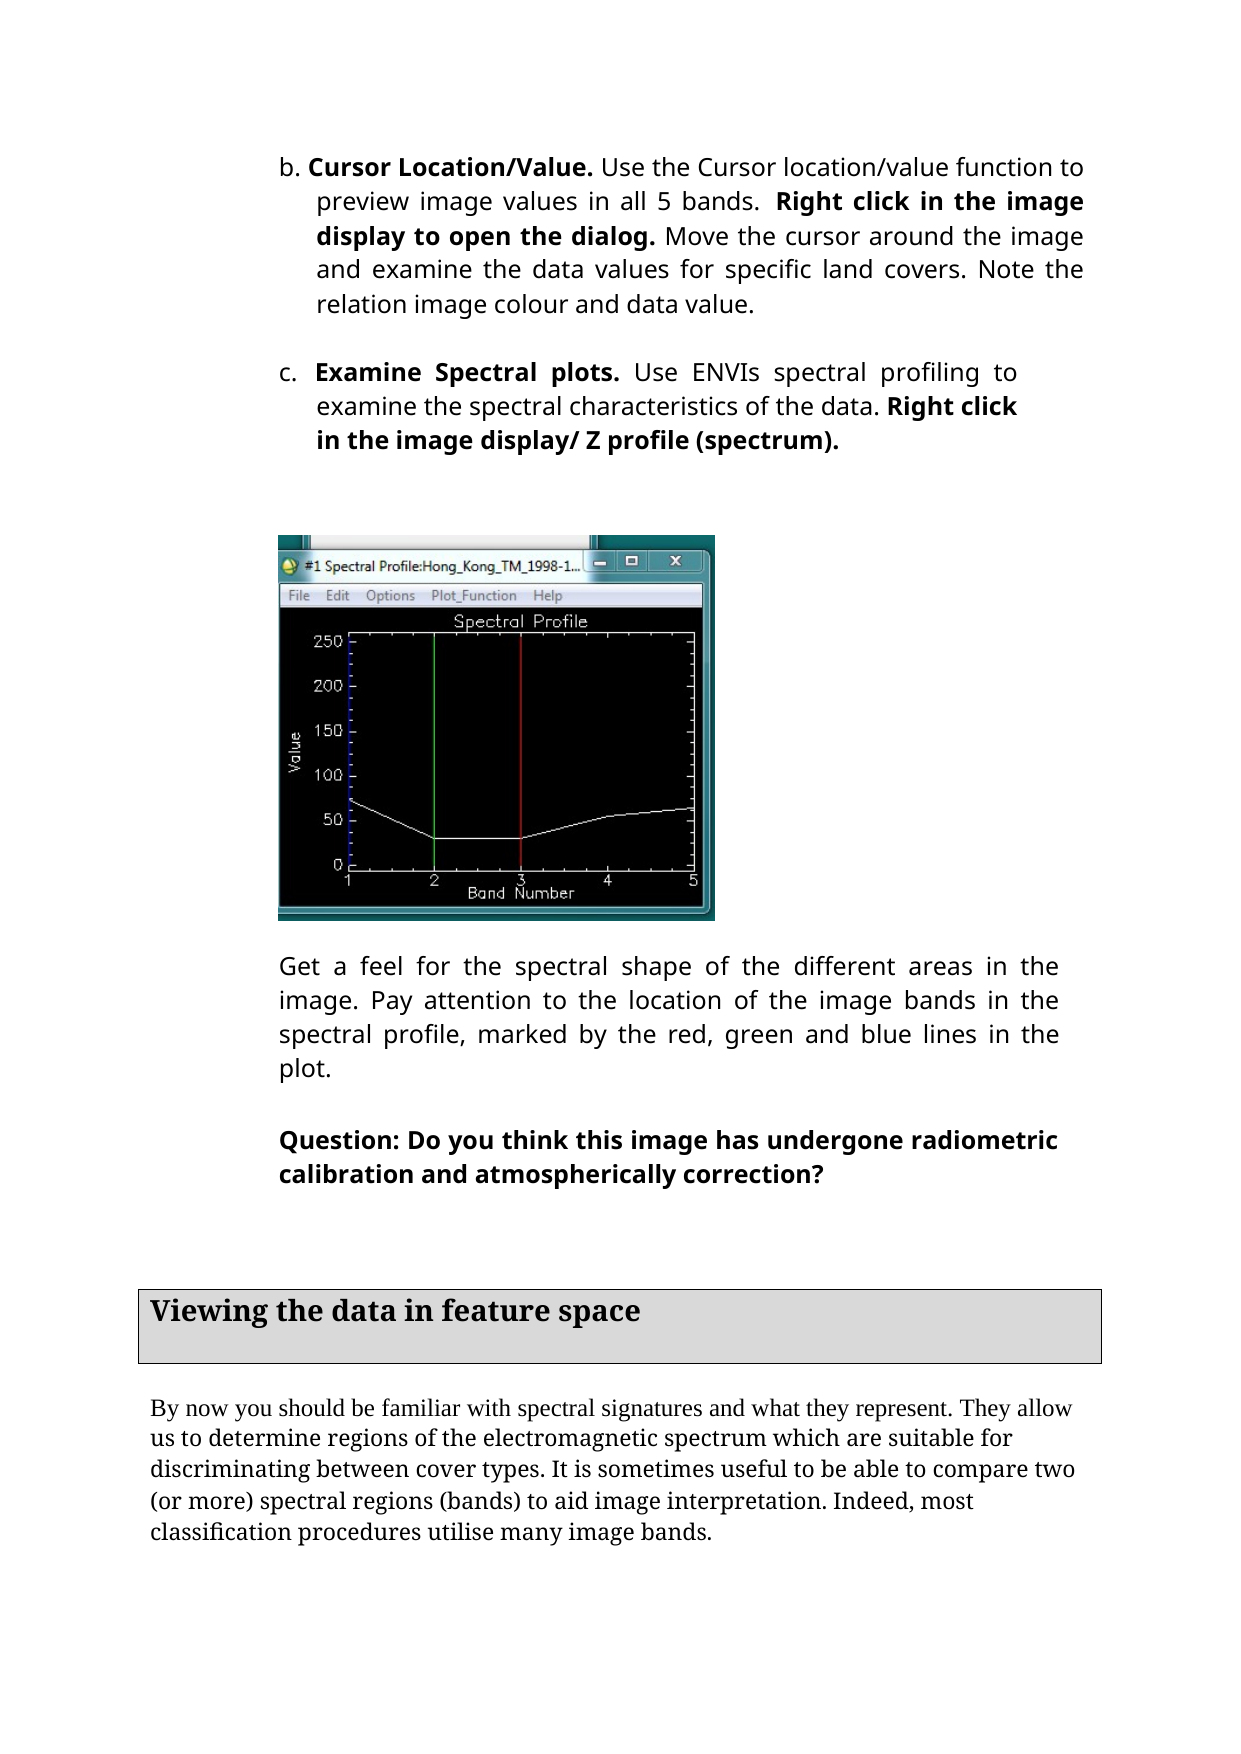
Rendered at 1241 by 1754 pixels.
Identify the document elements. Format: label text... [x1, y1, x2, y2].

text c. Examine Spectral plots. Use ENVIs spectral profiling to examine the spectral characteristics of the data. Right click in the image display/ Z profile (spectrum). [279, 354, 1018, 457]
picture [278, 535, 715, 921]
text By now you should be familiar with spectral signatures and what they represent. They allow us to determine regions of the electromagnetic spectrum which are suitable for discriminating between cover types. It is sometimes useful to be able to compare two (or more) spectral regions (bands) to aid image interpretation. Indeed, most classification procedures utilise many image bands. [150, 1393, 1090, 1547]
text Get a feel for the spectral shape of the different areas in the image. Pay attention to the location of the image bands in the spectral profile, marked by the red, green and blue lines in the plot. [279, 949, 1059, 1085]
table_header Viewing the data in feature space [139, 1290, 1101, 1363]
text Question: Do you think this image has undergone radiometric calibration and atmospherically correction? [279, 1122, 1059, 1191]
text b. Cursor Location/Value. Use the Cursor location/value function to preview image values in all 5 bands. Right click in the image display to open the dialog. Move the cursor around the image and examine the data values for specific land covers. Note the relation image colour and data value. [279, 150, 1084, 320]
